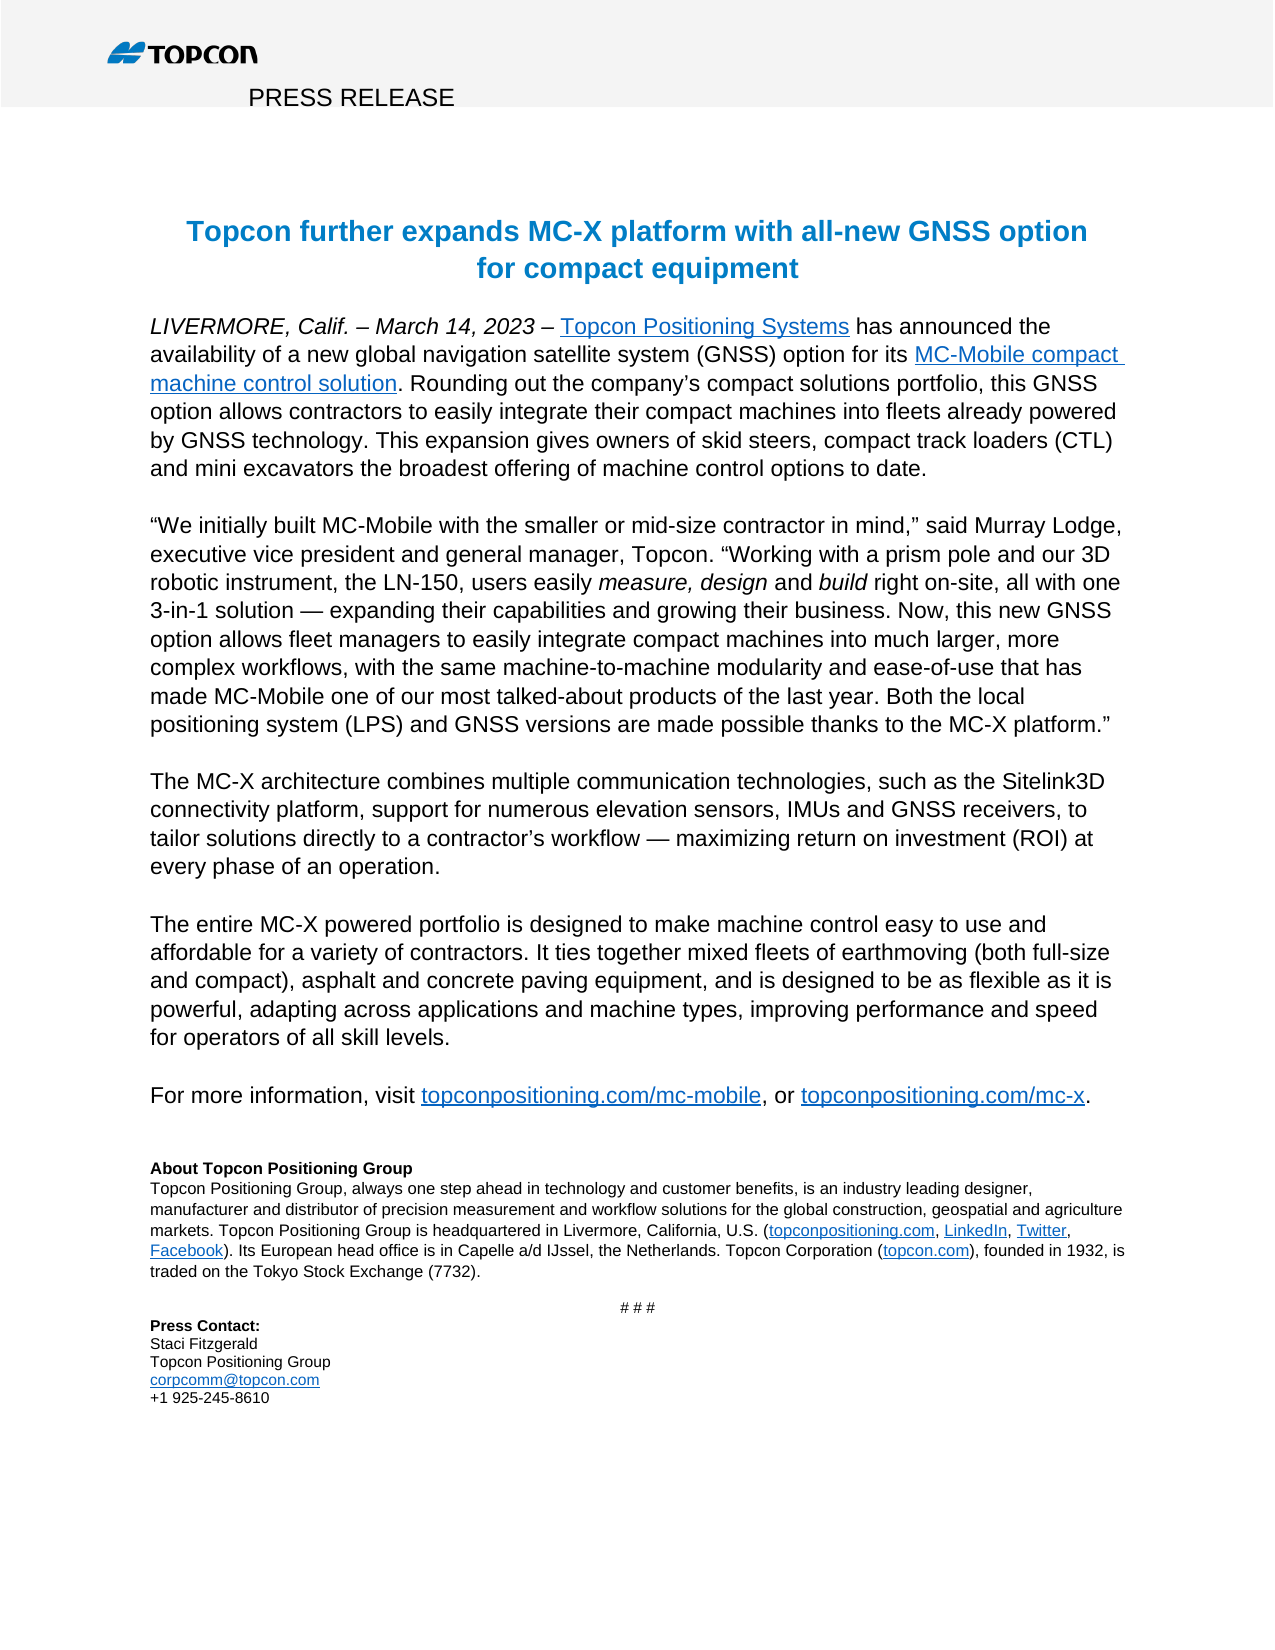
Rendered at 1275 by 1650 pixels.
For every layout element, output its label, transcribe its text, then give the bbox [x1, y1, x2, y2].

picture [107, 41, 258, 64]
text Topcon further expands MC-X platform with all-new GNSS option [150, 214, 1125, 248]
text The entire MC-X powered portfolio is designed to make machine control easy to use and affordable for a variety of contractors. It ties together mixed fleets of earthmoving (both full-size and compact), asphalt and concrete paving equipment, and is designed to be as flexible as it is powerful, adapting across applications and machine types, improving performance and speed for operators of all skill levels. [150, 911, 1125, 1051]
text Topcon Positioning Group [150, 1353, 1125, 1371]
text The MC-X architecture combines multiple communication technologies, such as the Sitelink3D connectivity platform, support for numerous elevation sensors, IMUs and GNSS receivers, to tailor solutions directly to a contractor’s workflow — maximizing return on investment (ROI) at every phase of an operation. [150, 768, 1125, 880]
text LIVERMORE, Calif. – March 14, 2023 – Topcon Positioning Systems has announced the availability of a new global navigation satellite system (GNSS) option for its MC-Mobile compact machine control solution. Rounding out the company’s compact solutions portfolio, this GNSS option allows contractors to easily integrate their compact machines into fleets already powered by GNSS technology. This expansion gives owners of skid steers, compact track loaders (CTL) and mini excavators the broadest offering of machine control options to date. [150, 313, 1125, 482]
text corpcomm@topcon.com [150, 1371, 1125, 1389]
text +1 925-245-8610 [150, 1389, 1125, 1407]
text “We initially built MC-Mobile with the smaller or mid-size contractor in mind,” said Murray Lodge, executive vice president and general manager, Topcon. “Working with a prism pole and our 3D robotic instrument, the LN-150, users easily measure, design and build right on-site, all with one 3-in-1 solution — expanding their capabilities and growing their business. Now, this new GNSS option allows fleet managers to easily integrate compact machines into much larger, more complex workflows, with the same machine-to-machine modularity and ease-of-use that has made MC-Mobile one of our most talked-about products of the last year. Both the local positioning system (LPS) and GNSS versions are made possible thanks to the MC-X platform.” [150, 512, 1125, 737]
text About Topcon Positioning Group Topcon Positioning Group, always one step ahead in technology and customer benefits, is an industry leading designer, manufacturer and distributor of precision measurement and workflow solutions for the global construction, geospatial and agriculture markets. Topcon Positioning Group is headquartered in Livermore, California, U.S. (topconpositioning.com, LinkedIn, Twitter, Facebook). Its European head office is in Capelle a/d IJssel, the Netherlands. Topcon Corporation (topcon.com), founded in 1932, is traded on the Tokyo Stock Exchange (7732). [150, 1158, 1125, 1281]
text For more information, visit topconpositioning.com/mc-mobile, or topconpositioning.com/mc-x. [150, 1082, 1125, 1108]
text Press Contact: Staci Fitzgerald [150, 1317, 1125, 1353]
text for compact equipment [150, 251, 1125, 284]
text # # # [150, 1299, 1125, 1317]
